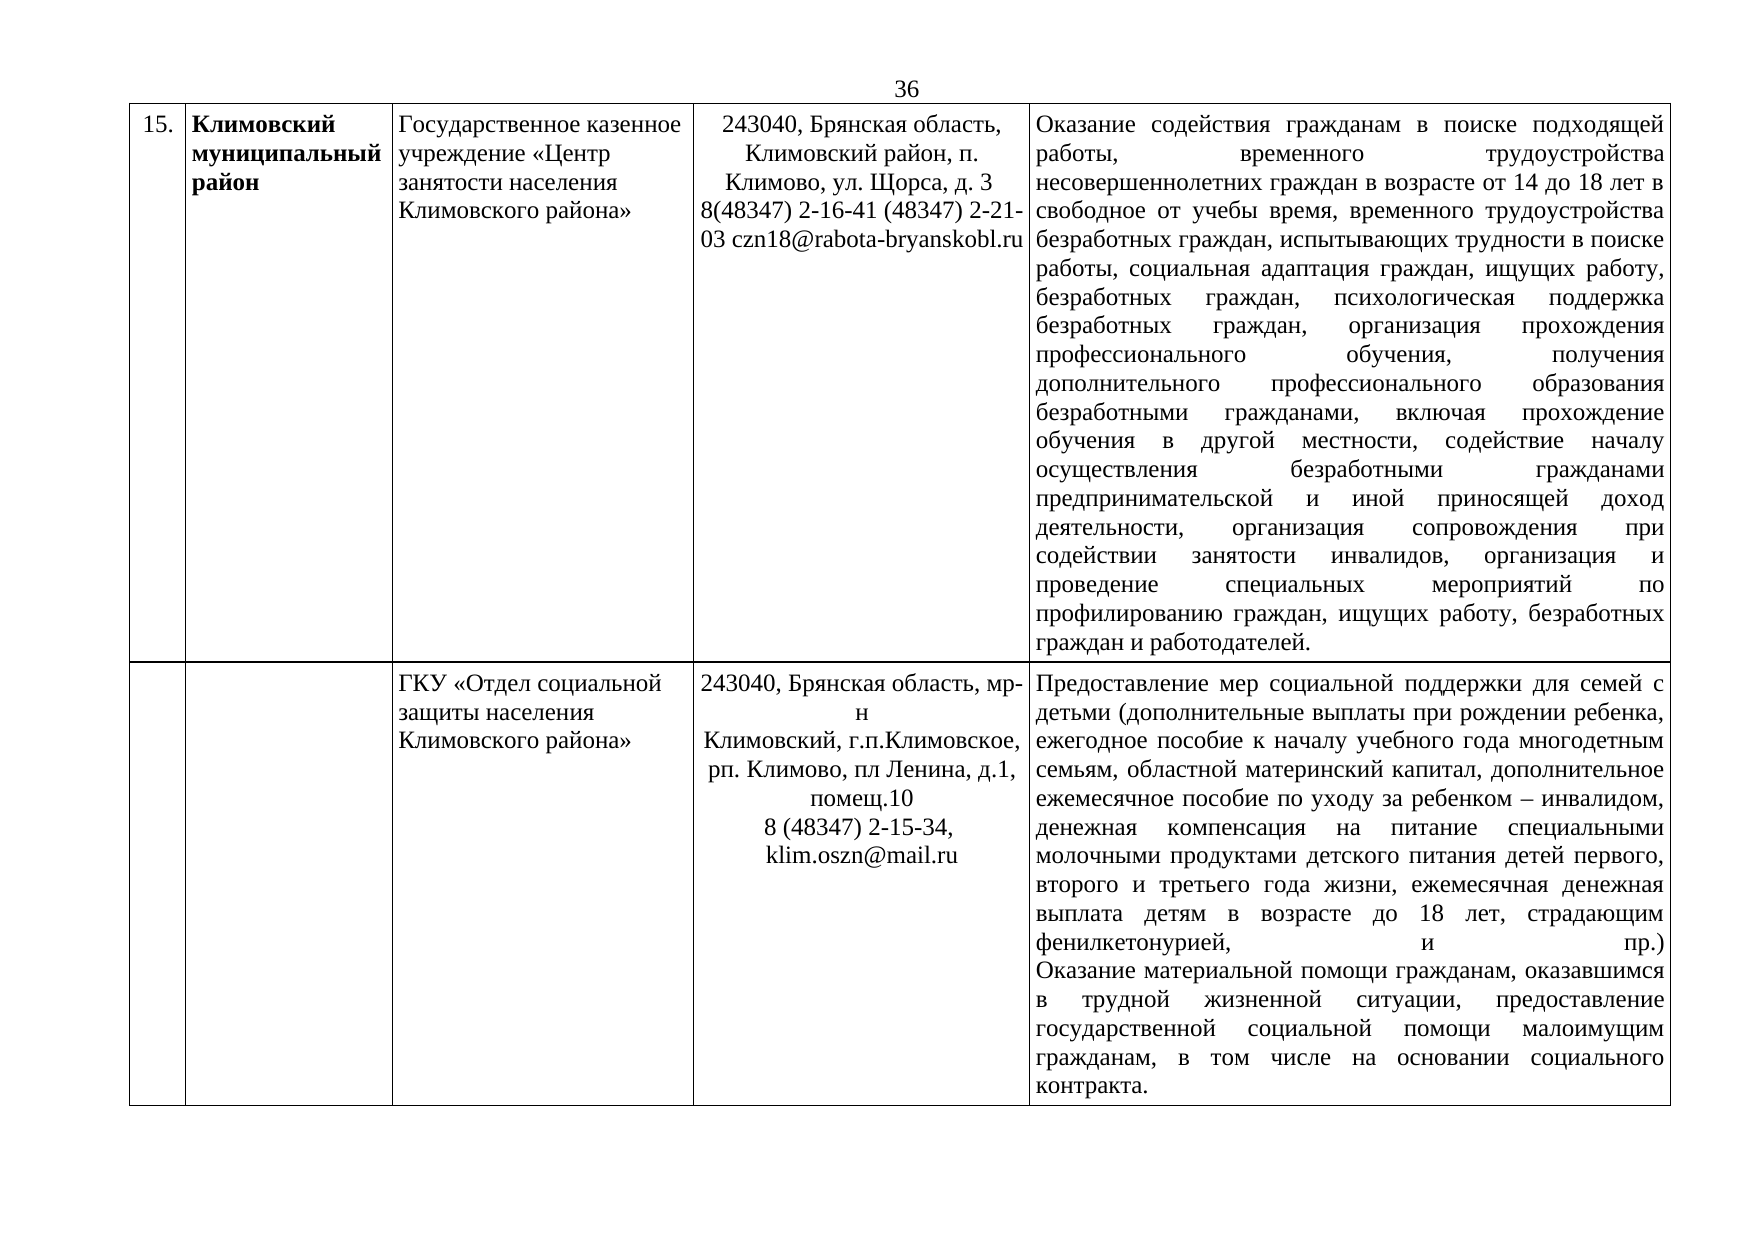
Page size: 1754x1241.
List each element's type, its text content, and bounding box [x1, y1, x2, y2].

table_cell [186, 663, 392, 1105]
table_cell ГКУ «Отдел социальной защиты населения Климовского района» [393, 663, 693, 1105]
table_cell 15. [130, 104, 185, 661]
table_cell [130, 663, 185, 1105]
table_cell 243040, Брянская область, Климовский район, п. Климово, ул. Щорса, д. 3 8(48347) 2-16-41 (48347) 2-21-03 czn18@rabota-bryanskobl.ru [694, 104, 1029, 661]
table_cell 243040, Брянская область, мр-н Климовский, г.п.Климовское, рп. Климово, пл Ленина, д.1, помещ.10 8 (48347) 2-15-34, klim.oszn@mail.ru [694, 663, 1029, 1105]
table_cell Климовский муниципальный район [186, 104, 392, 661]
table_cell Оказание содействия гражданам в поиске подходящей работы, временного трудоустройства несовершеннолетних граждан в возрасте от 14 до 18 лет в свободное от учебы время, временного трудоустройства безработных граждан, испытывающих трудности в поиске работы, социальная адаптация граждан, ищущих работу, безработных граждан, психологическая поддержка безработных граждан, организация прохождения профессионального обучения, получения дополнительного профессионального образования безработными гражданами, включая прохождение обучения в другой местности, содействие началу осуществления безработными гражданами предпринимательской и иной приносящей доход деятельности, организация сопровождения при содействии занятости инвалидов, организация и проведение специальных мероприятий по профилированию граждан, ищущих работу, безработных граждан и работодателей. [1030, 104, 1670, 661]
table_cell Государственное казенное учреждение «Центр занятости населения Климовского района» [393, 104, 693, 661]
table_cell Предоставление мер социальной поддержки для семей с детьми (дополнительные выплаты при рождении ребенка, ежегодное пособие к началу учебного года многодетным семьям, областной материнский капитал, дополнительное ежемесячное пособие по уходу за ребенком – инвалидом, денежная компенсация на питание специальными молочными продуктами детского питания детей первого, второго и третьего года жизни, ежемесячная денежная выплата детям в возрасте до 18 лет, страдающим фенилкетонурией, и пр.) Оказание материальной помощи гражданам, оказавшимся в трудной жизненной ситуации, предоставление государственной социальной помощи малоимущим гражданам, в том числе на основании социального контракта. [1030, 663, 1670, 1105]
